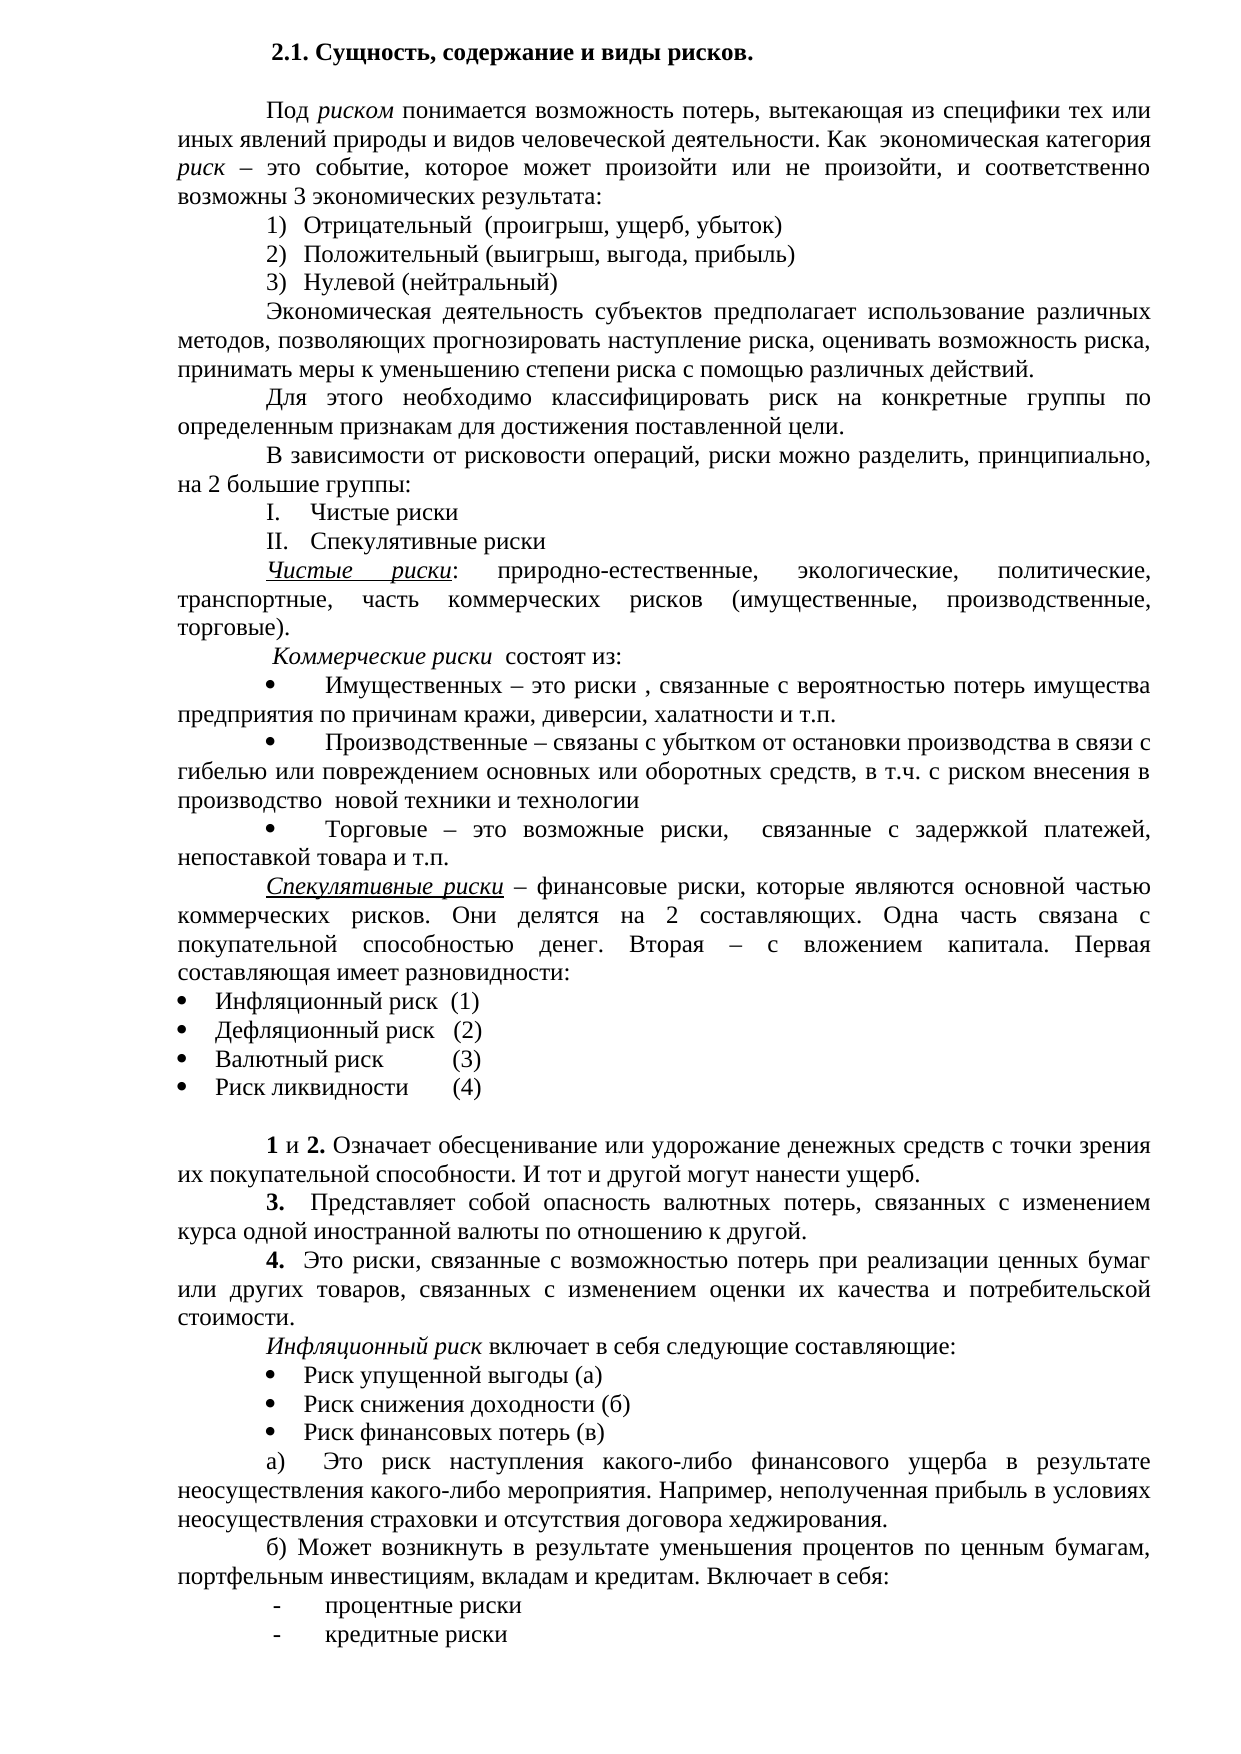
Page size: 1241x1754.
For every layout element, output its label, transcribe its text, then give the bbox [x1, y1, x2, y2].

text 1 и 2. Означает обесценивание или удорожание денежных средств с точки зрения их покупательной способности. И тот и другой могут нанести ущерб. [177, 1130, 1152, 1187]
list Инфляционный риск (1) [177, 986, 1152, 1015]
list Риск упущенной выгоды (а) [266, 1360, 1152, 1389]
text 3. Представляет собой опасность валютных потерь, связанных с изменением курса одной иностранной валюты по отношению к другой. [177, 1187, 1152, 1245]
text б) Может возникнуть в результате уменьшения процентов по ценным бумагам, портфельным инвестициям, вкладам и кредитам. Включает в себя: [177, 1532, 1152, 1590]
text Под риском понимается возможность потерь, вытекающая из специфики тех или иных явлений природы и видов человеческой деятельности. Как экономическая категория риск – это событие, которое может произойти или не произойти, и соответственно возможны 3 экономических результата: [177, 95, 1152, 210]
list Имущественных – это риски , связанные с вероятностью потерь имущества предприятия по причинам кражи, диверсии, халатности и т.п. [177, 670, 1152, 727]
text 2.1. Сущность, содержание и виды рисков. [177, 37, 1152, 66]
list Чистые риски [266, 497, 1152, 526]
text В зависимости от рисковости операций, риски можно разделить, принципиально, на 2 большие группы: [177, 440, 1152, 497]
text Экономическая деятельность субъектов предполагает использование различных методов, позволяющих прогнозировать наступление риска, оценивать возможность риска, принимать меры к уменьшению степени риска с помощью различных действий. [177, 296, 1152, 382]
list Торговые – это возможные риски, связанные с задержкой платежей, непоставкой товара и т.п. [177, 814, 1152, 871]
list Отрицательный (проигрыш, ущерб, убыток) [266, 210, 1152, 239]
text Для этого необходимо классифицировать риск на конкретные группы по определенным признакам для достижения поставленной цели. [177, 382, 1152, 440]
list Спекулятивные риски [266, 526, 1152, 555]
list Дефляционный риск (2) [177, 1015, 1152, 1044]
list Производственные – связаны с убытком от остановки производства в связи с гибелью или повреждением основных или оборотных средств, в т.ч. с риском внесения в производство новой техники и технологии [177, 727, 1152, 814]
text Спекулятивные риски – финансовые риски, которые являются основной частью коммерческих рисков. Они делятся на 2 составляющих. Одна часть связана с покупательной способностью денег. Вторая – с вложением капитала. Первая составляющая имеет разновидности: [177, 871, 1152, 986]
list Риск финансовых потерь (в) [266, 1417, 1152, 1446]
text Чистые риски: природно-естественные, экологические, политические, транспортные, часть коммерческих рисков (имущественные, производственные, торговые). [177, 555, 1152, 641]
text Коммерческие риски состоят из: [177, 641, 1152, 670]
list процентные риски [177, 1590, 1152, 1619]
list Риск снижения доходности (б) [266, 1389, 1152, 1417]
text а) Это риск наступления какого-либо финансового ущерба в результате неосуществления какого-либо мероприятия. Например, неполученная прибыль в условиях неосуществления страховки и отсутствия договора хеджирования. [177, 1446, 1152, 1532]
list кредитные риски [177, 1619, 1152, 1647]
list Положительный (выигрыш, выгода, прибыль) [266, 239, 1152, 267]
list Риск ликвидности (4) [177, 1072, 1152, 1101]
text Инфляционный риск включает в себя следующие составляющие: [177, 1331, 1152, 1360]
text 4. Это риски, связанные с возможностью потерь при реализации ценных бумаг или других товаров, связанных с изменением оценки их качества и потребительской стоимости. [177, 1245, 1152, 1331]
list Валютный риск (3) [177, 1044, 1152, 1072]
list Нулевой (нейтральный) [266, 267, 1152, 296]
